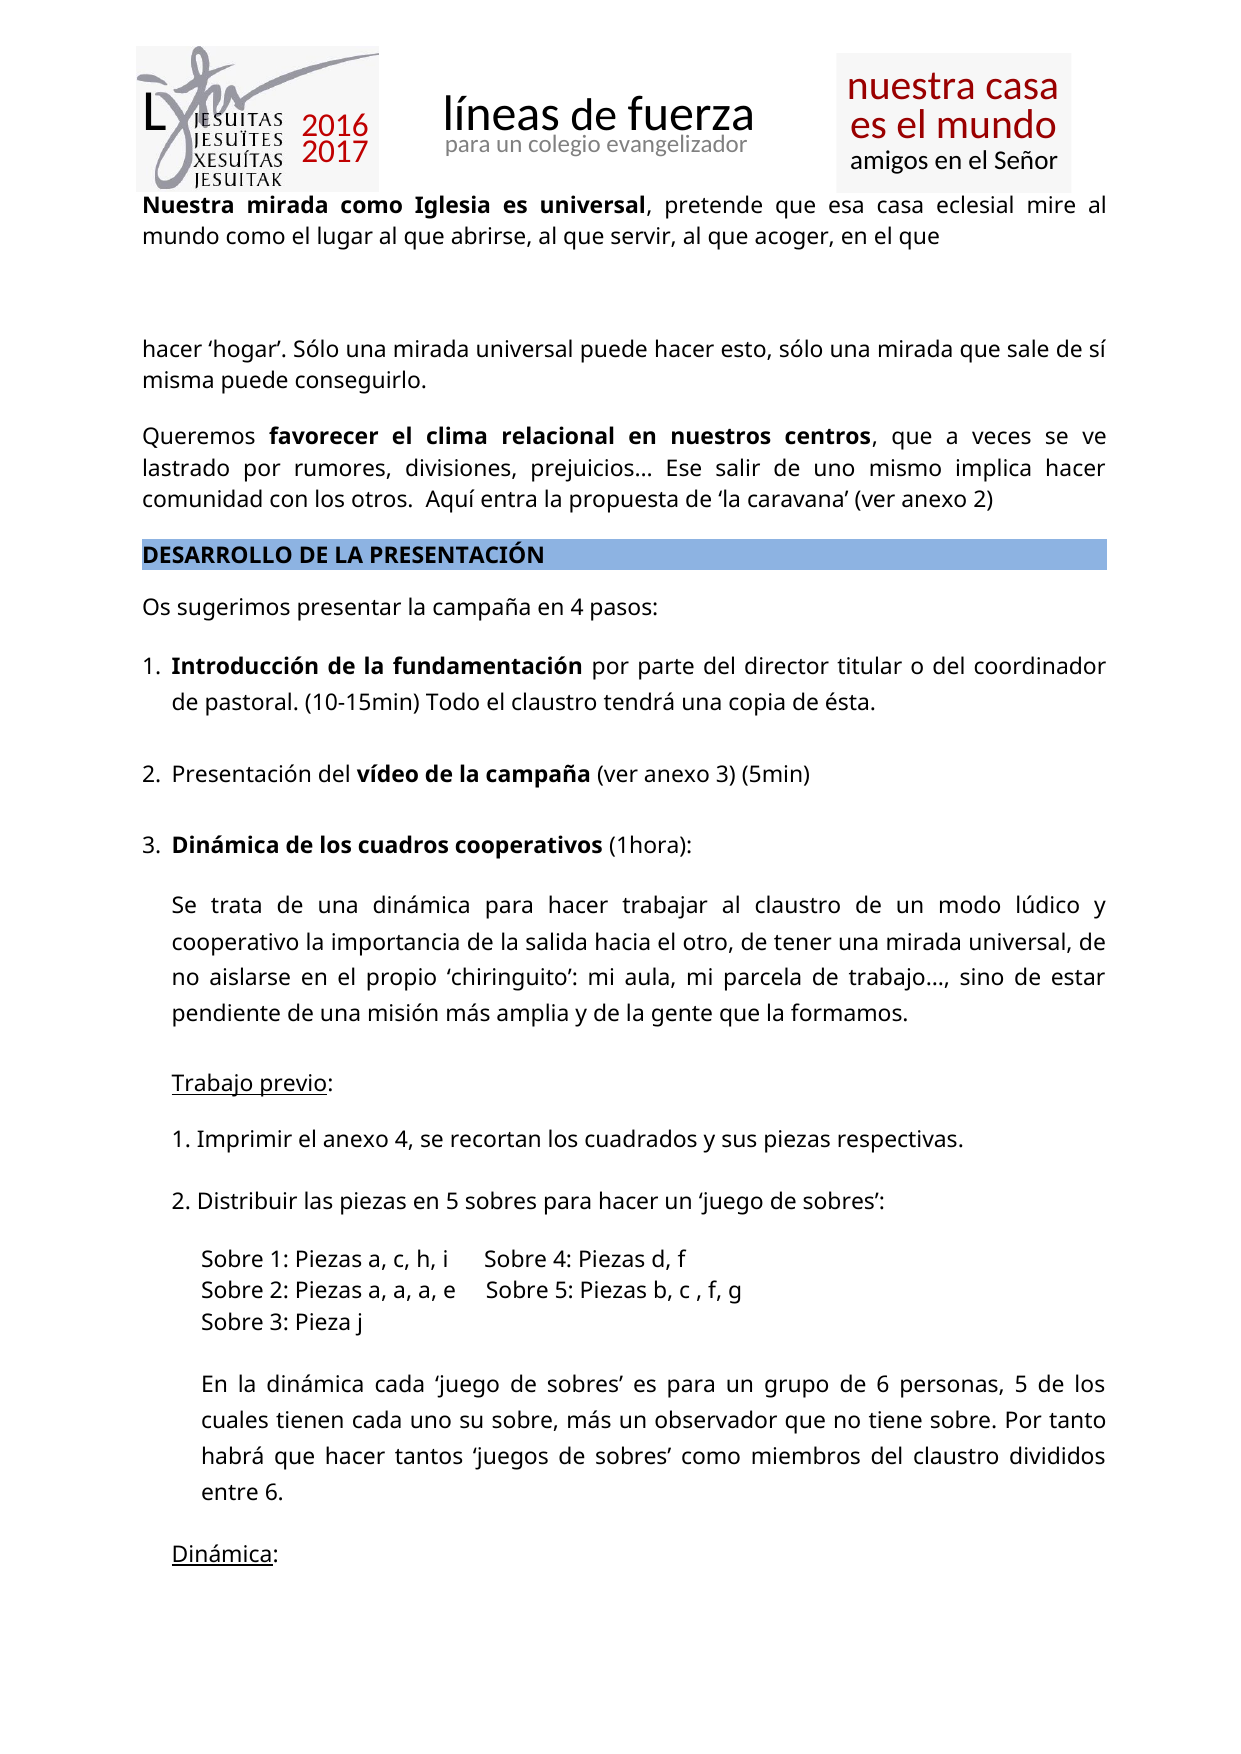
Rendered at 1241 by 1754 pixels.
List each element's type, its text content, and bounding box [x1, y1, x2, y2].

text Sobre 3: Pieza j [201, 1306, 1107, 1337]
list 2. Distribuir las piezas en 5 sobres para hacer un ‘juego de sobres’: [171, 1184, 1107, 1216]
picture [136, 46, 379, 192]
list Os sugerimos presentar la campaña en 4 pasos: [142, 591, 1107, 622]
list Dinámica: [171, 1538, 1107, 1569]
text Queremos favorecer el clima relacional en nuestros centros, que a veces se ve lastrado por rumores, divisiones, prejuicios… Ese salir de uno mismo implica hacer comunidad con los otros. Aquí entra la propuesta de ‘la caravana’ (ver anexo 2) [142, 420, 1107, 514]
text hacer ‘hogar’. Sólo una mirada universal puede hacer esto, sólo una mirada que sale de sí misma puede conseguirlo. [142, 333, 1107, 395]
list 1. Imprimir el anexo 4, se recortan los cuadrados y sus piezas respectivas. [171, 1123, 1107, 1154]
text Nuestra mirada como Iglesia es universal, pretende que esa casa eclesial mire al mundo como el lugar al que abrirse, al que servir, al que acoger, en el que [142, 189, 1107, 251]
text Sobre 2: Piezas a, a, a, e Sobre 5: Piezas b, c , f, g [201, 1274, 1107, 1306]
picture [836, 53, 1072, 189]
text Se trata de una dinámica para hacer trabajar al claustro de un modo lúdico y cooperativo la importancia de la salida hacia el otro, de tener una mirada universal, de no aislarse en el propio ‘chiringuito’: mi aula, mi parcela de trabajo…, sino de estar pendiente de una misión más amplia y de la gente que la formamos. [171, 889, 1107, 1028]
text DESARROLLO DE LA PRESENTACIÓN [142, 539, 1107, 570]
list Introducción de la fundamentación por parte del director titular o del coordinador de pastoral. (10-15min) Todo el claustro tendrá una copia de ésta. [142, 650, 1107, 717]
list En la dinámica cada ‘juego de sobres’ es para un grupo de 6 personas, 5 de los cuales tienen cada uno su sobre, más un observador que no tiene sobre. Por tanto habrá que hacer tantos ‘juegos de sobres’ como miembros del claustro divididos entre 6. [201, 1368, 1107, 1507]
list Presentación del vídeo de la campaña (ver anexo 3) (5min) [142, 758, 1107, 789]
list Dinámica de los cuadros cooperativos (1hora): [142, 829, 1107, 861]
text Sobre 1: Piezas a, c, h, i Sobre 4: Piezas d, f [201, 1243, 1107, 1274]
list Trabajo previo: [171, 1067, 1107, 1098]
